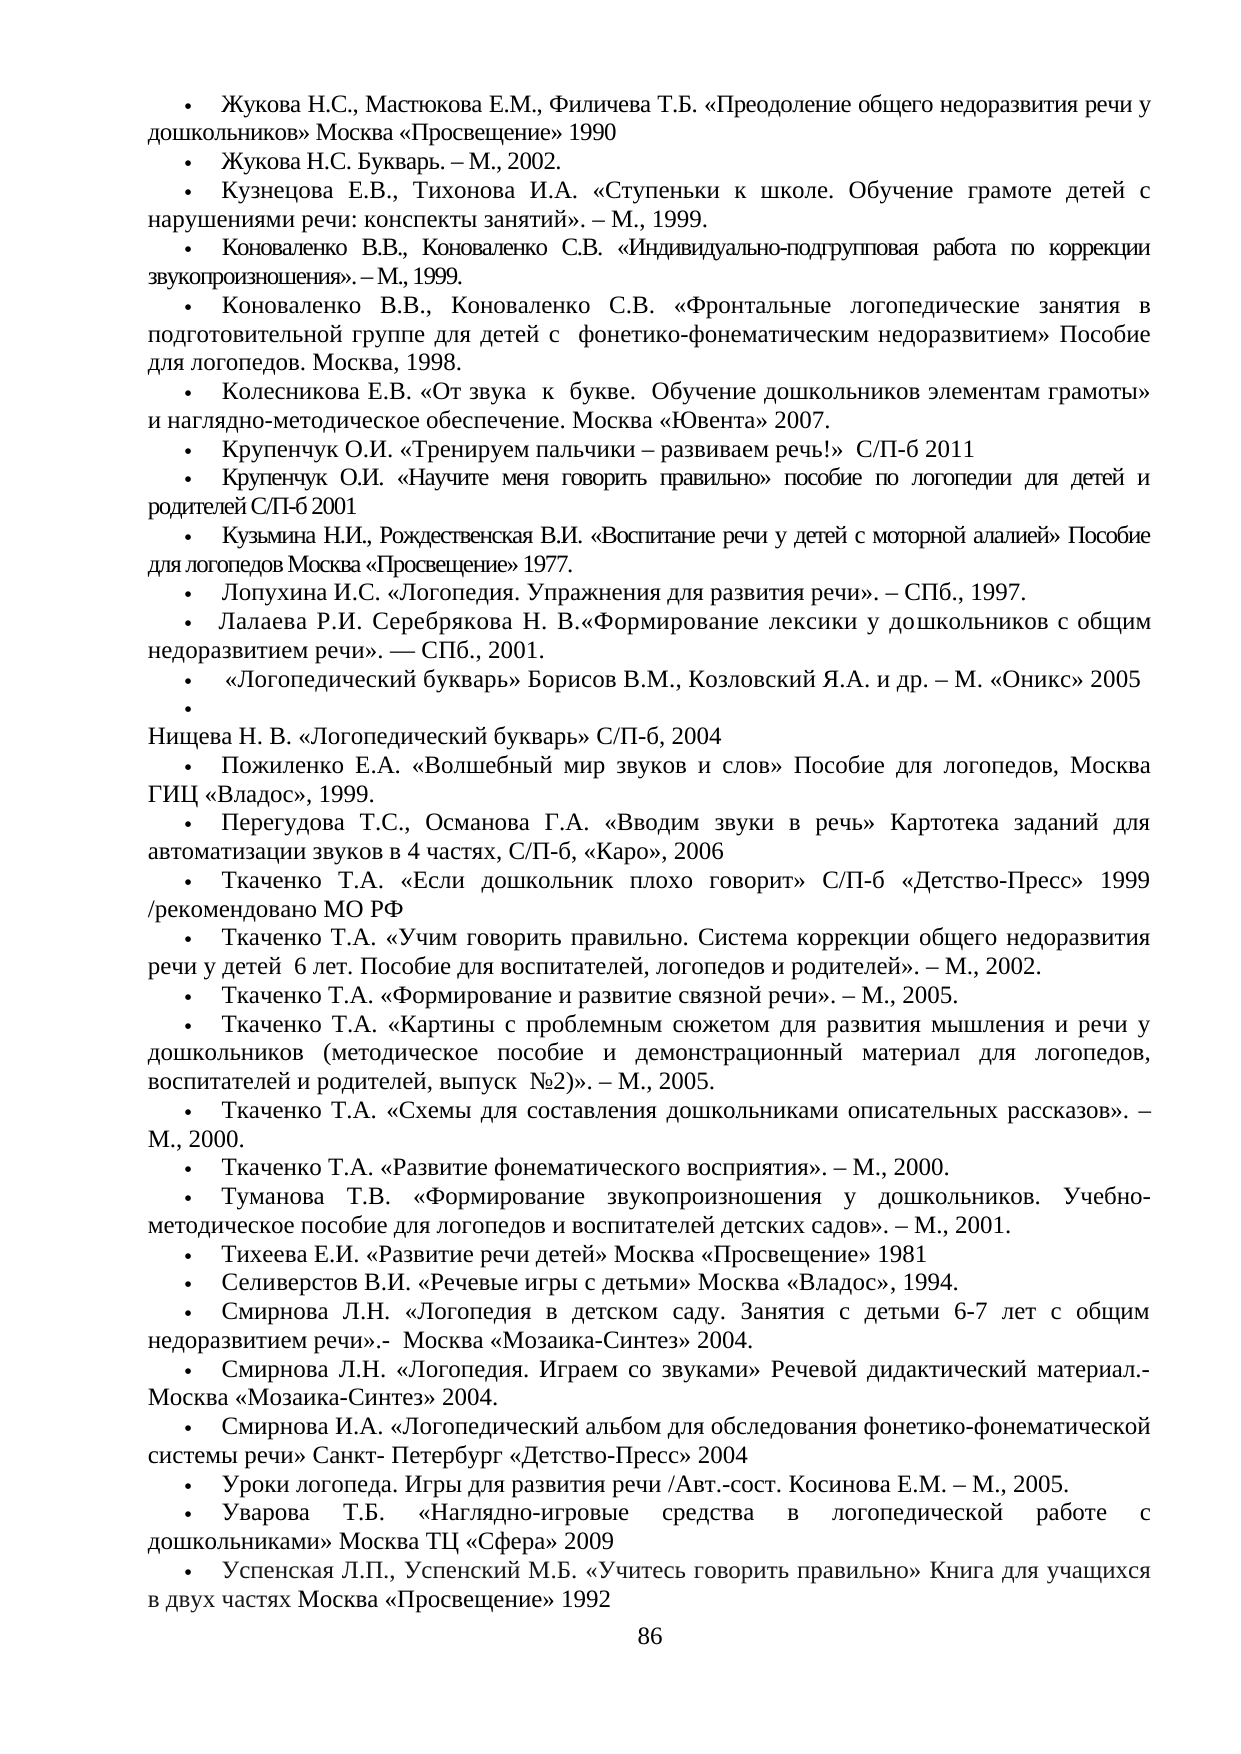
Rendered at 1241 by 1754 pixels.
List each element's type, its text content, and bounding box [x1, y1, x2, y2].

list Кузьмина Н.И., Рождественская В.И. «Воспитание речи у детей с моторной алалией» Пособие для логопедов Москва «Просвещение» 1977. [148, 520, 1152, 577]
list «Логопедический букварь» Борисов В.М., Козловский Я.А. и др. – М. «Оникс» 2005 [148, 664, 1152, 692]
list Ткаченко Т.А. «Формирование и развитие связной речи». – М., 2005. [148, 980, 1152, 1009]
list Коноваленко В.В., Коноваленко С.В. «Индивидуально-подгрупповая работа по коррекции звукопроизношения». – М., 1999. [148, 232, 1152, 290]
list Туманова Т.В. «Формирование звукопроизношения у дошкольников. Учебно-методическое пособие для логопедов и воспитателей детских садов». – М., 2001. [148, 1181, 1152, 1239]
list Смирнова Л.Н. «Логопедия. Играем со звуками» Речевой дидактический материал.- Москва «Мозаика-Синтез» 2004. [148, 1354, 1152, 1411]
list Жукова Н.С. Букварь. – М., 2002. [148, 146, 1152, 175]
list Уроки логопеда. Игры для развития речи /Авт.-сост. Косинова Е.М. – М., 2005. [148, 1469, 1152, 1497]
list Ткаченко Т.А. «Учим говорить правильно. Система коррекции общего недоразвития речи у детей 6 лет. Пособие для воспитателей, логопедов и родителей». – М., 2002. [148, 922, 1152, 980]
list Колесникова Е.В. «От звука к букве. Обучение дошкольников элементам грамоты» и наглядно-методическое обеспечение. Москва «Ювента» 2007. [148, 376, 1152, 434]
list Успенская Л.П., Успенский М.Б. «Учитесь говорить правильно» Книга для учащихся в двух частях Москва «Просвещение» 1992 [148, 1555, 1152, 1612]
list Кузнецова Е.В., Тихонова И.А. «Ступеньки к школе. Обучение грамоте детей с нарушениями речи: конспекты занятий». – М., 1999. [148, 175, 1152, 232]
list Пожиленко Е.А. «Волшебный мир звуков и слов» Пособие для логопедов, Москва ГИЦ «Владос», 1999. [148, 750, 1152, 807]
list Крупенчук О.И. «Научите меня говорить правильно» пособие по логопедии для детей и родителей С/П-б 2001 [148, 462, 1152, 520]
list Лалаева Р.И. Серебрякова Н. В.«Формирование лексики у дошкольников с общим недоразвитием речи». — СПб., 2001. [148, 606, 1152, 664]
list Крупенчук О.И. «Тренируем пальчики – развиваем речь!» С/П-б 2011 [148, 434, 1152, 462]
list Смирнова Л.Н. «Логопедия в детском саду. Занятия с детьми 6-7 лет с общим недоразвитием речи».- Москва «Мозаика-Синтез» 2004. [148, 1296, 1152, 1354]
list Ткаченко Т.А. «Если дошкольник плохо говорит» С/П-б «Детство-Пресс» 1999 /рекомендовано МО РФ [148, 865, 1152, 922]
list Лопухина И.С. «Логопедия. Упражнения для развития речи». – СПб., 1997. [148, 577, 1152, 606]
list Ткаченко Т.А. «Картины с проблемным сюжетом для развития мышления и речи у дошкольников (методическое пособие и демонстрационный материал для логопедов, воспитателей и родителей, выпуск №2)». – М., 2005. [148, 1009, 1152, 1095]
text Нищева Н. В. «Логопедический букварь» С/П-б, 2004 [148, 721, 1152, 750]
list Уварова Т.Б. «Наглядно-игровые средства в логопедической работе с дошкольниками» Москва ТЦ «Сфера» 2009 [148, 1497, 1152, 1555]
list Ткаченко Т.А. «Развитие фонематического восприятия». – М., 2000. [148, 1152, 1152, 1181]
list Ткаченко Т.А. «Схемы для составления дошкольниками описательных рассказов». – М., 2000. [148, 1095, 1152, 1152]
list Коноваленко В.В., Коноваленко С.В. «Фронтальные логопедические занятия в подготовительной группе для детей с фонетико-фонематическим недоразвитием» Пособие для логопедов. Москва, 1998. [148, 290, 1152, 376]
list Тихеева Е.И. «Развитие речи детей» Москва «Просвещение» 1981 [148, 1239, 1152, 1267]
list Перегудова Т.С., Османова Г.А. «Вводим звуки в речь» Картотека заданий для автоматизации звуков в 4 частях, С/П-б, «Каро», 2006 [148, 807, 1152, 865]
list Селиверстов В.И. «Речевые игры с детьми» Москва «Владос», 1994. [148, 1267, 1152, 1296]
list Жукова Н.С., Мастюкова Е.М., Филичева Т.Б. «Преодоление общего недоразвития речи у дошкольников» Москва «Просвещение» 1990 [148, 89, 1152, 146]
list Смирнова И.А. «Логопедический альбом для обследования фонетико-фонематической системы речи» Санкт- Петербург «Детство-Пресс» 2004 [148, 1411, 1152, 1469]
